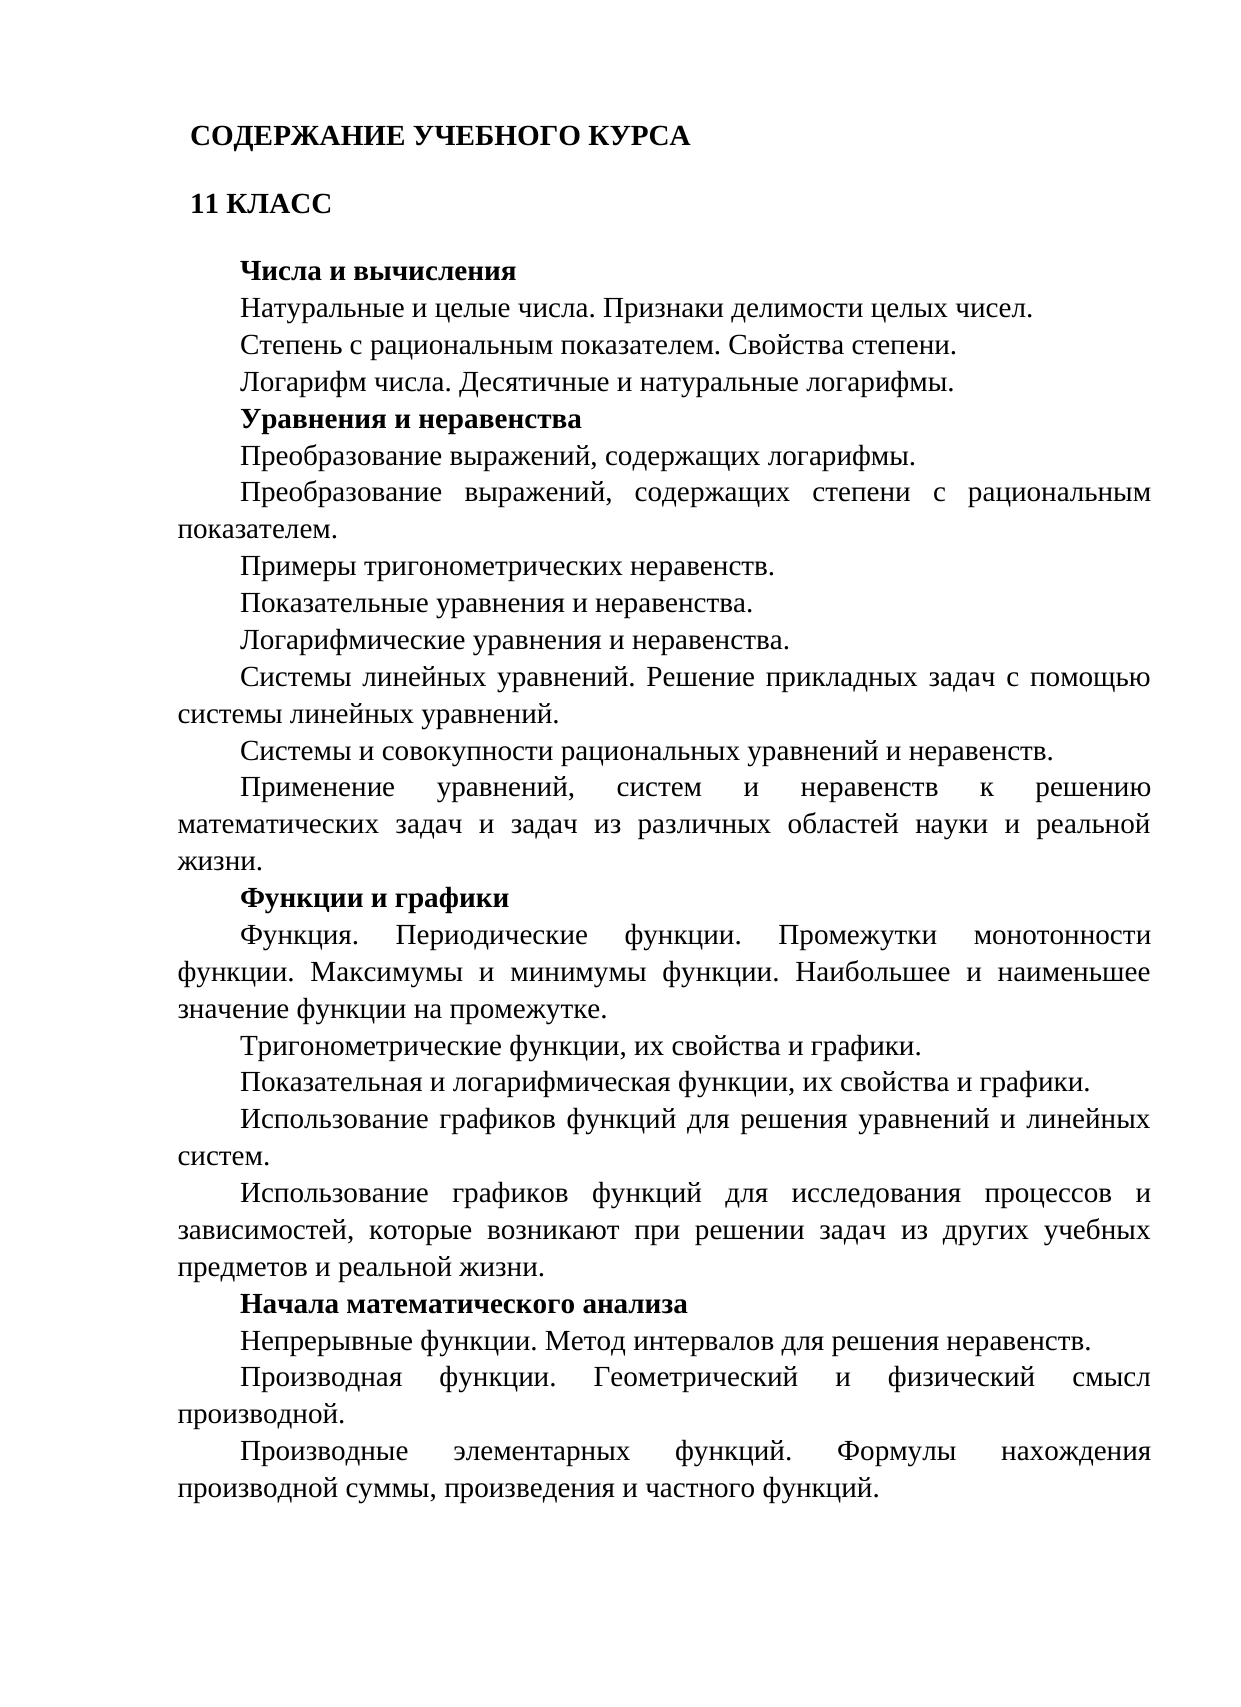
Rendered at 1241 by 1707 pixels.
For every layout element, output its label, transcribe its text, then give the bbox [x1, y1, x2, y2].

text Примеры тригонометрических неравенств. [177, 548, 1152, 582]
text Логарифмические уравнения и неравенства. [177, 622, 1152, 656]
text Преобразование выражений, содержащих логарифмы. [177, 438, 1152, 471]
text Показательные уравнения и неравенства. [177, 585, 1152, 619]
text Логарифм числа. Десятичные и натуральные логарифмы. [177, 364, 1152, 397]
text Непрерывные функции. Метод интервалов для решения неравенств. [177, 1323, 1152, 1356]
text 11 КЛАСС [190, 186, 1152, 219]
text Показательная и логарифмическая функции, их свойства и графики. [177, 1064, 1152, 1098]
text СОДЕРЖАНИЕ УЧЕБНОГО КУРСА [190, 118, 1152, 152]
text Функции и графики [177, 880, 1152, 914]
text Использование графиков функций для решения уравнений и линейных систем. [177, 1101, 1152, 1172]
text Натуральные и целые числа. Признаки делимости целых чисел. [177, 290, 1152, 324]
text Системы и совокупности рациональных уравнений и неравенств. [177, 733, 1152, 766]
text Производная функции. Геометрический и физический смысл производной. [177, 1359, 1152, 1430]
text Системы линейных уравнений. Решение прикладных задач с помощью системы линейных уравнений. [177, 659, 1152, 729]
text Производные элементарных функций. Формулы нахождения производной суммы, произведения и частного функций. [177, 1433, 1152, 1504]
text Применение уравнений, систем и неравенств к решению математических задач и задач из различных областей науки и реальной жизни. [177, 769, 1152, 877]
text Функция. Периодические функции. Промежутки монотонности функции. Максимумы и минимумы функции. Наибольшее и наименьшее значение функции на промежутке. [177, 917, 1152, 1024]
text Тригонометрические функции, их свойства и графики. [177, 1028, 1152, 1061]
text Числа и вычисления [177, 253, 1152, 287]
text Преобразование выражений, содержащих степени с рациональным показателем. [177, 474, 1152, 545]
text Степень с рациональным показателем. Свойства степени. [177, 327, 1152, 361]
text Уравнения и неравенства [177, 401, 1152, 434]
text Начала математического анализа [177, 1286, 1152, 1319]
text Использование графиков функций для исследования процессов и зависимостей, которые возникают при решении задач из других учебных предметов и реальной жизни. [177, 1175, 1152, 1282]
